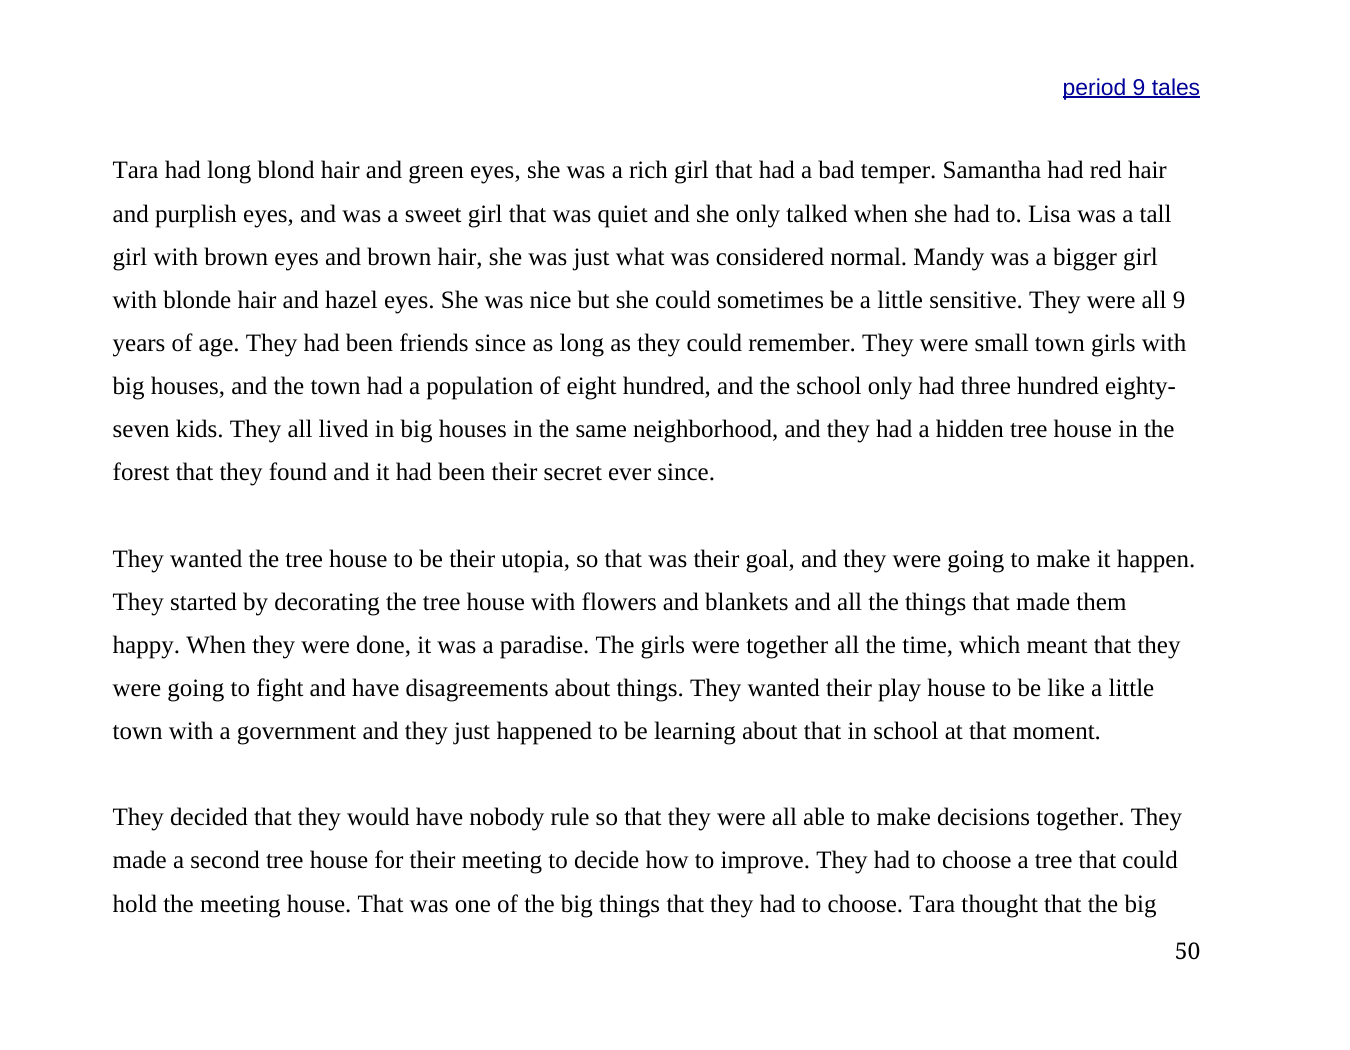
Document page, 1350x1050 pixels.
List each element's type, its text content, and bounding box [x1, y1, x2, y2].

text Tara had long blond hair and green eyes, she was a rich girl that had a bad temper. Samantha had red hair and purplish eyes, and was a sweet girl that was quiet and she only talked when she had to. Lisa was a tall girl with brown eyes and brown hair, she was just what was considered normal. Mandy was a bigger girl with blonde hair and hazel eyes. She was nice but she could sometimes be a little sensitive. They were all 9 years of age. They had been friends since as long as they could remember. They were small town girls with big houses, and the town had a population of eight hundred, and the school only had three hundred eighty-seven kids. They all lived in big houses in the same neighborhood, and they had a hidden tree house in the forest that they found and it had been their secret ever since. [112, 156, 1200, 486]
text They wanted the tree house to be their utopia, so that was their goal, and they were going to make it happen. They started by decorating the tree house with flowers and blankets and all the things that made them happy. When they were done, it was a paradise. The girls were together all the time, which meant that they were going to fight and have disagreements about things. They wanted their play house to be like a little town with a government and they just happened to be learning about that in school at that moment. [112, 544, 1200, 745]
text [112, 802, 1200, 917]
